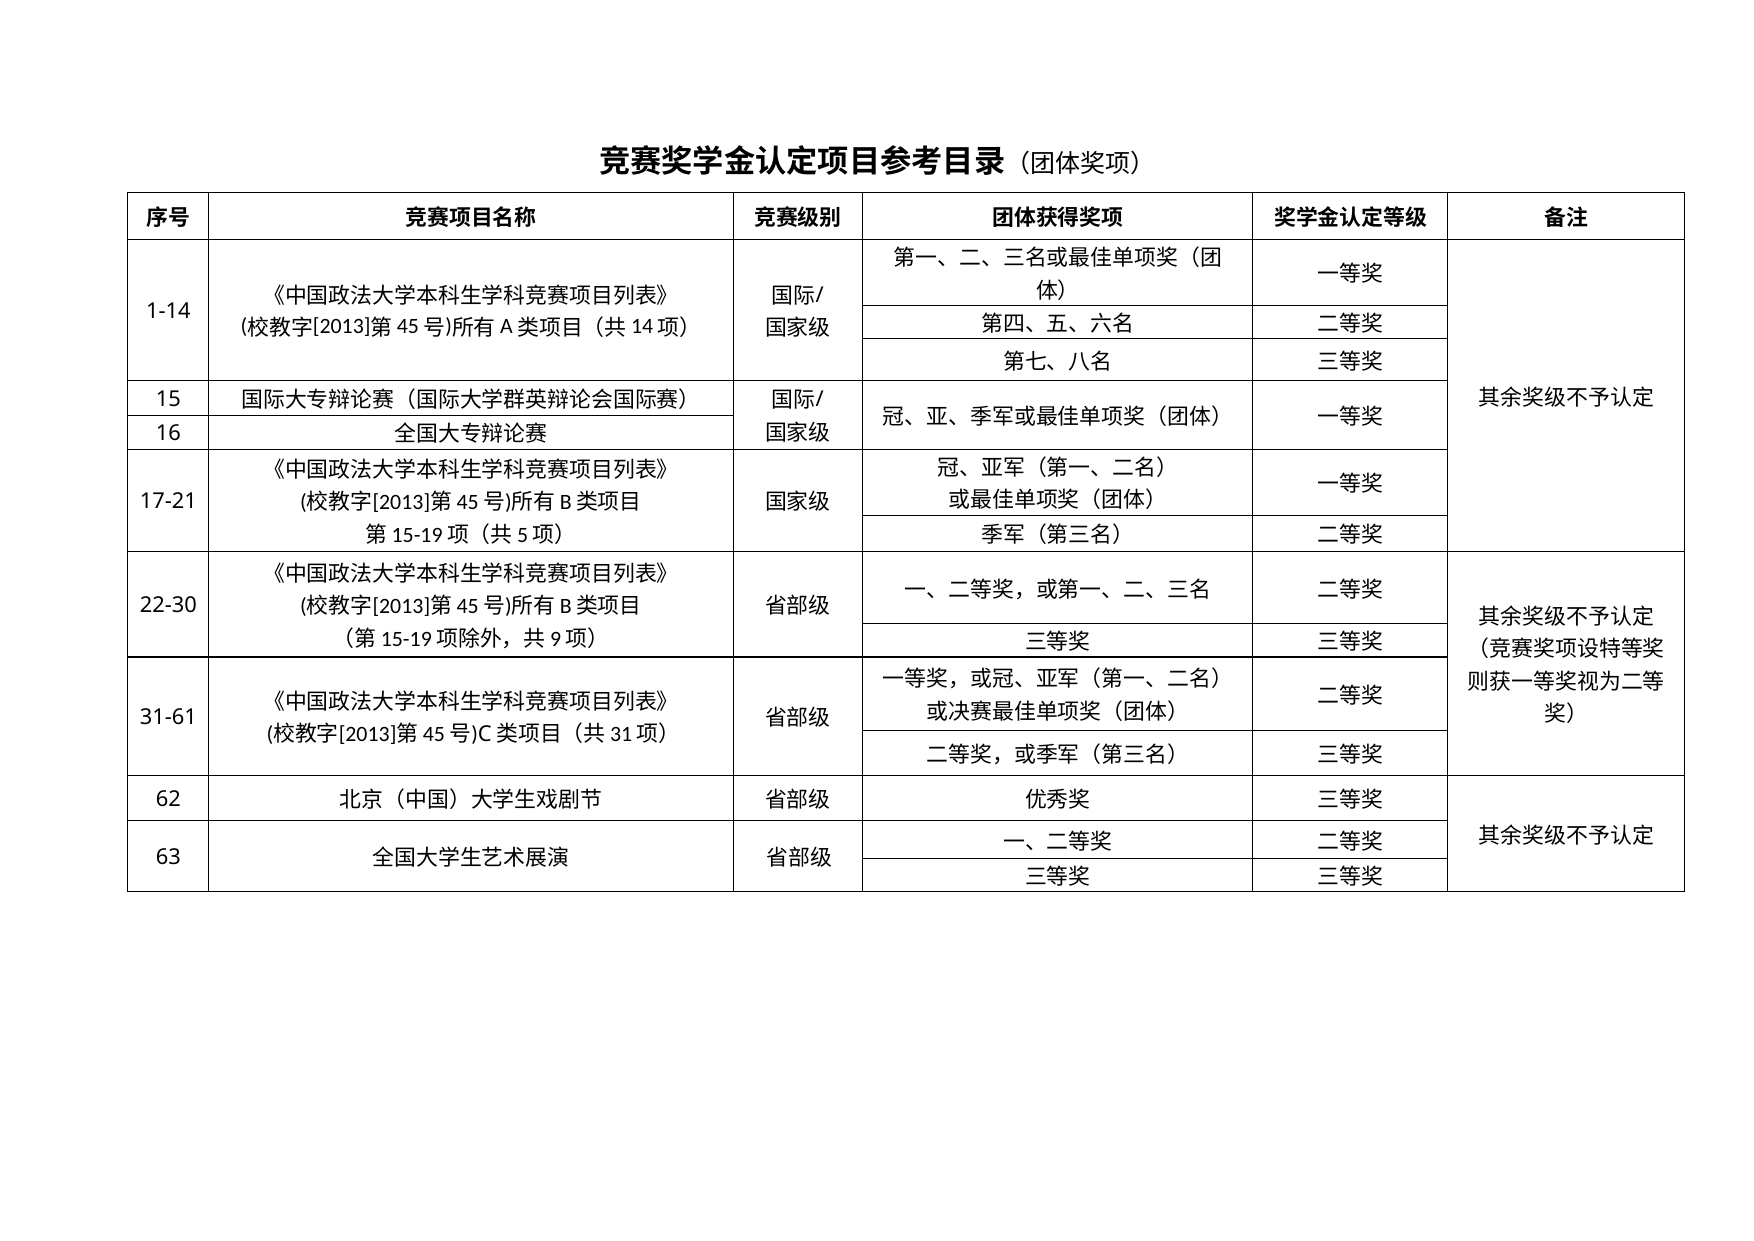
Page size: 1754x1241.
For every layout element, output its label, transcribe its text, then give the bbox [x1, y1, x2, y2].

table_cell 63 [128, 821, 208, 891]
table_cell 季军（第三名） [863, 516, 1252, 551]
table_header 备注 [1448, 193, 1684, 239]
table_cell 15 [128, 381, 208, 415]
table_cell 22-30 [128, 552, 208, 656]
table_cell 国际/ 国家级 [734, 240, 862, 380]
table_cell 优秀奖 [863, 776, 1252, 820]
table_cell 其余奖级不予认定 （竞赛奖项设特等奖则获一等奖视为二等奖） [1448, 552, 1684, 775]
table_cell 《中国政法大学本科生学科竞赛项目列表》 (校教字[2013]第45号)所有B类项目 第15-19项（共5项） [209, 450, 733, 551]
table_cell 一、二等奖，或第一、二、三名 [863, 552, 1252, 623]
table_cell 三等奖 [1253, 859, 1447, 891]
table_cell 国际大专辩论赛（国际大学群英辩论会国际赛） [209, 381, 733, 415]
table_cell 1-14 [128, 240, 208, 380]
table_cell 62 [128, 776, 208, 820]
table_cell 《中国政法大学本科生学科竞赛项目列表》 (校教字[2013]第45号)所有B类项目 （第15-19项除外，共9项） [209, 552, 733, 656]
table_cell 国家级 [734, 450, 862, 551]
table_cell 省部级 [734, 658, 862, 775]
table_header 团体获得奖项 [863, 193, 1252, 239]
table_cell 其余奖级不予认定 [1448, 240, 1684, 551]
table_cell 其余奖级不予认定 [1448, 776, 1684, 891]
table_cell 省部级 [734, 821, 862, 891]
table_cell 《中国政法大学本科生学科竞赛项目列表》 (校教字[2013]第45号)所有A类项目（共14项） [209, 240, 733, 380]
table_cell 国际/ 国家级 [734, 381, 862, 448]
table_cell 31-61 [128, 658, 208, 775]
table_cell 全国大专辩论赛 [209, 416, 733, 448]
table_cell 省部级 [734, 776, 862, 820]
table_cell 第四、五、六名 [863, 306, 1252, 338]
text 竞赛奖学金认定项目参考目录（团体奖项） [150, 127, 1604, 192]
table_cell 三等奖 [1253, 731, 1447, 775]
table_cell 《中国政法大学本科生学科竞赛项目列表》 (校教字[2013]第45号)C类项目（共31项） [209, 658, 733, 775]
table_cell 二等奖 [1253, 306, 1447, 338]
table_cell 第一、二、三名或最佳单项奖（团体） [863, 240, 1252, 305]
table_cell 全国大学生艺术展演 [209, 821, 733, 891]
table_cell 二等奖 [1253, 516, 1447, 551]
table_cell 冠、亚、季军或最佳单项奖（团体） [863, 381, 1252, 448]
table_cell 三等奖 [1253, 776, 1447, 820]
table_cell 北京（中国）大学生戏剧节 [209, 776, 733, 820]
table_cell 一等奖，或冠、亚军（第一、二名） 或决赛最佳单项奖（团体） [863, 658, 1252, 730]
table_cell 16 [128, 416, 208, 448]
table_cell 冠、亚军（第一、二名） 或最佳单项奖（团体） [863, 450, 1252, 514]
table_cell 第七、八名 [863, 339, 1252, 380]
table_cell 三等奖 [1253, 624, 1447, 656]
table_cell 一等奖 [1253, 450, 1447, 514]
table_cell 一等奖 [1253, 381, 1447, 448]
table_cell 一等奖 [1253, 240, 1447, 305]
table_header 序号 [128, 193, 208, 239]
table_cell 二等奖，或季军（第三名） [863, 731, 1252, 775]
table_cell 二等奖 [1253, 821, 1447, 858]
table_cell 三等奖 [863, 624, 1252, 656]
table_cell 三等奖 [863, 859, 1252, 891]
table_header 竞赛项目名称 [209, 193, 733, 239]
table_header 竞赛级别 [734, 193, 862, 239]
table_header 奖学金认定等级 [1253, 193, 1447, 239]
table_cell 三等奖 [1253, 339, 1447, 380]
table_cell 省部级 [734, 552, 862, 656]
table_cell 二等奖 [1253, 658, 1447, 730]
table_cell 17-21 [128, 450, 208, 551]
table_cell 一、二等奖 [863, 821, 1252, 858]
table_cell 二等奖 [1253, 552, 1447, 623]
